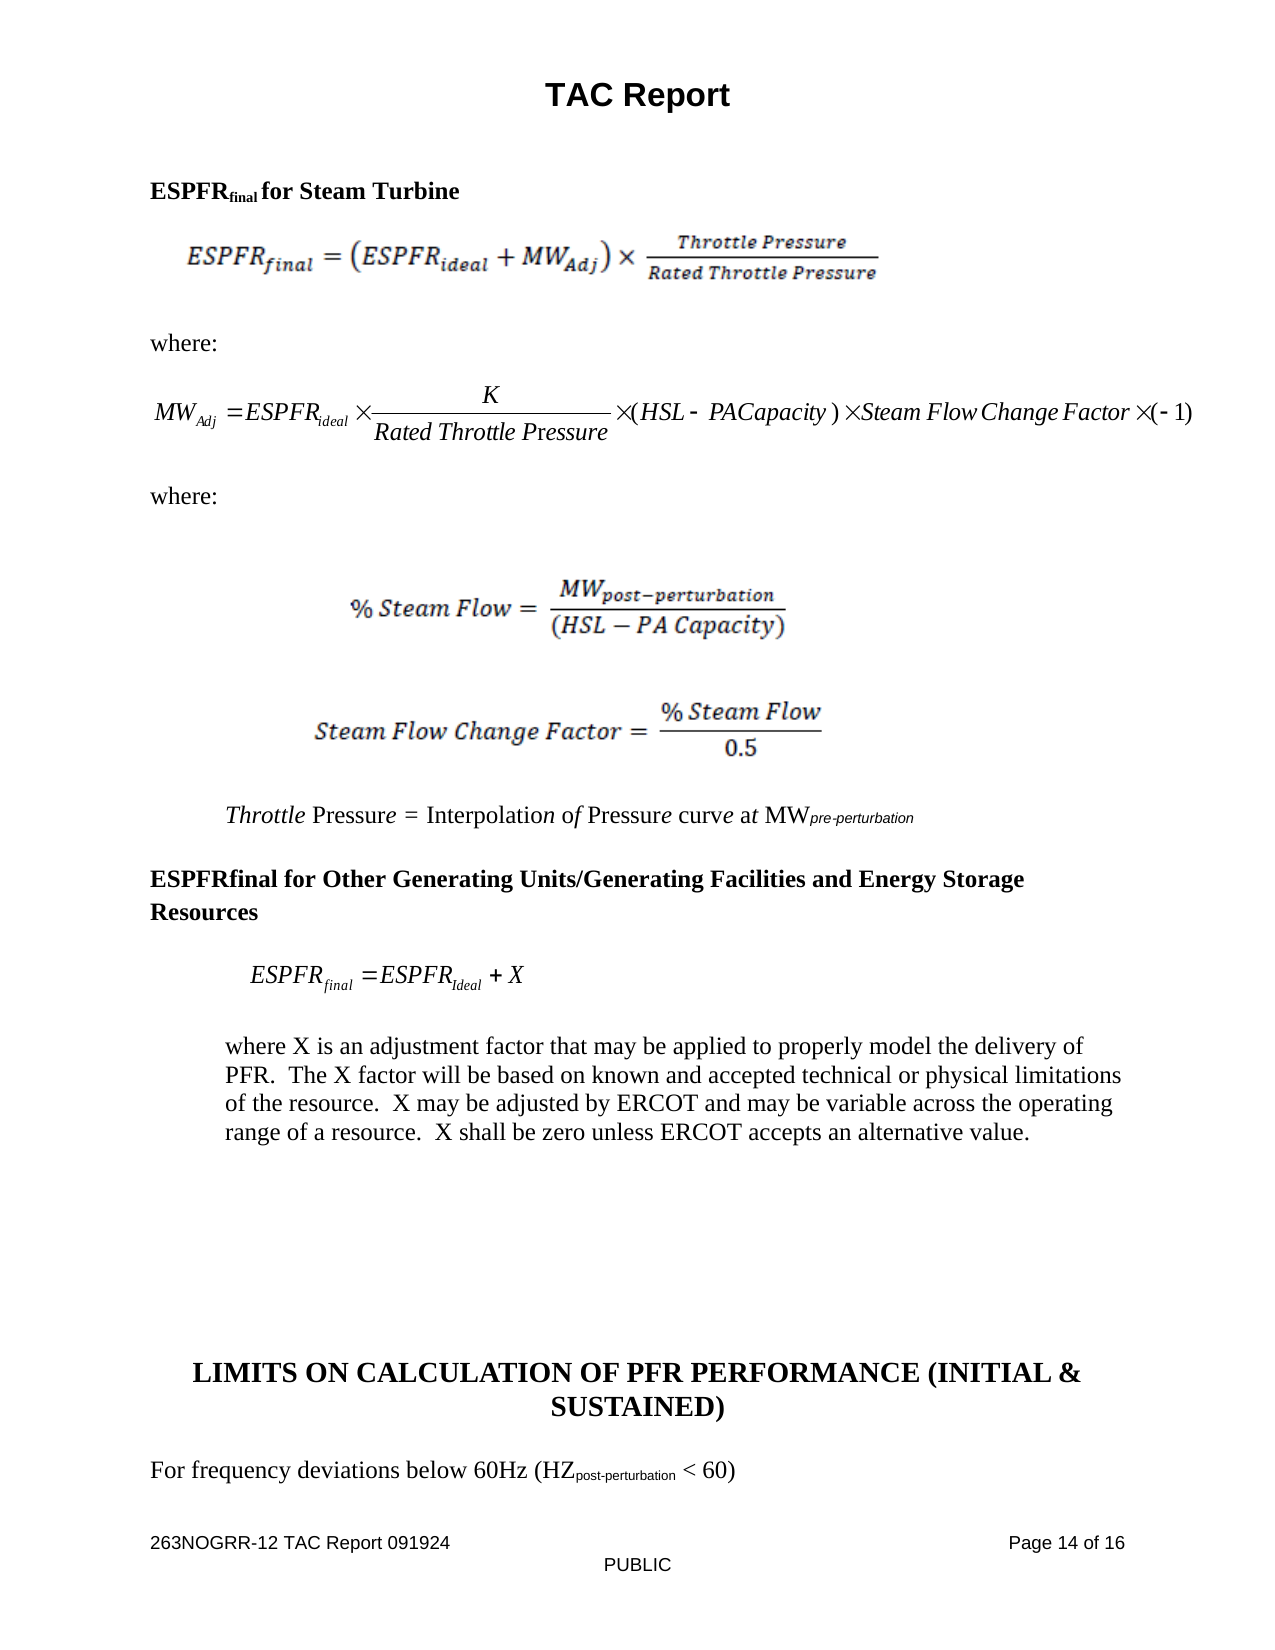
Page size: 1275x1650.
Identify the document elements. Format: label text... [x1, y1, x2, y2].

text where: [150, 328, 1125, 357]
picture [150, 231, 954, 302]
text For frequency deviations below 60Hz (HZpost-perturbation < 60) [150, 1455, 1125, 1484]
text ESPFRfinal for Steam Turbine [150, 176, 1125, 205]
text ESPFRfinal for Other Generating Units/Generating Facilities and Energy Storage Resources [150, 861, 1125, 925]
picture [300, 568, 830, 773]
text Limits on calculation of PFR Performance (Initial & Sustained) [150, 1356, 1125, 1423]
text where X is an adjustment factor that may be applied to properly model the delivery of PFR. The X factor will be based on known and accepted technical or physical limitations of the resource. X may be adjusted by ERCOT and may be variable across the operating range of a resource. X shall be zero unless ERCOT accepts an alternative value. [225, 1031, 1125, 1146]
text Throttle Pressure = Interpolation of Pressure curve at MWpre‐perturbation [225, 800, 1125, 829]
text where: [150, 481, 1125, 509]
